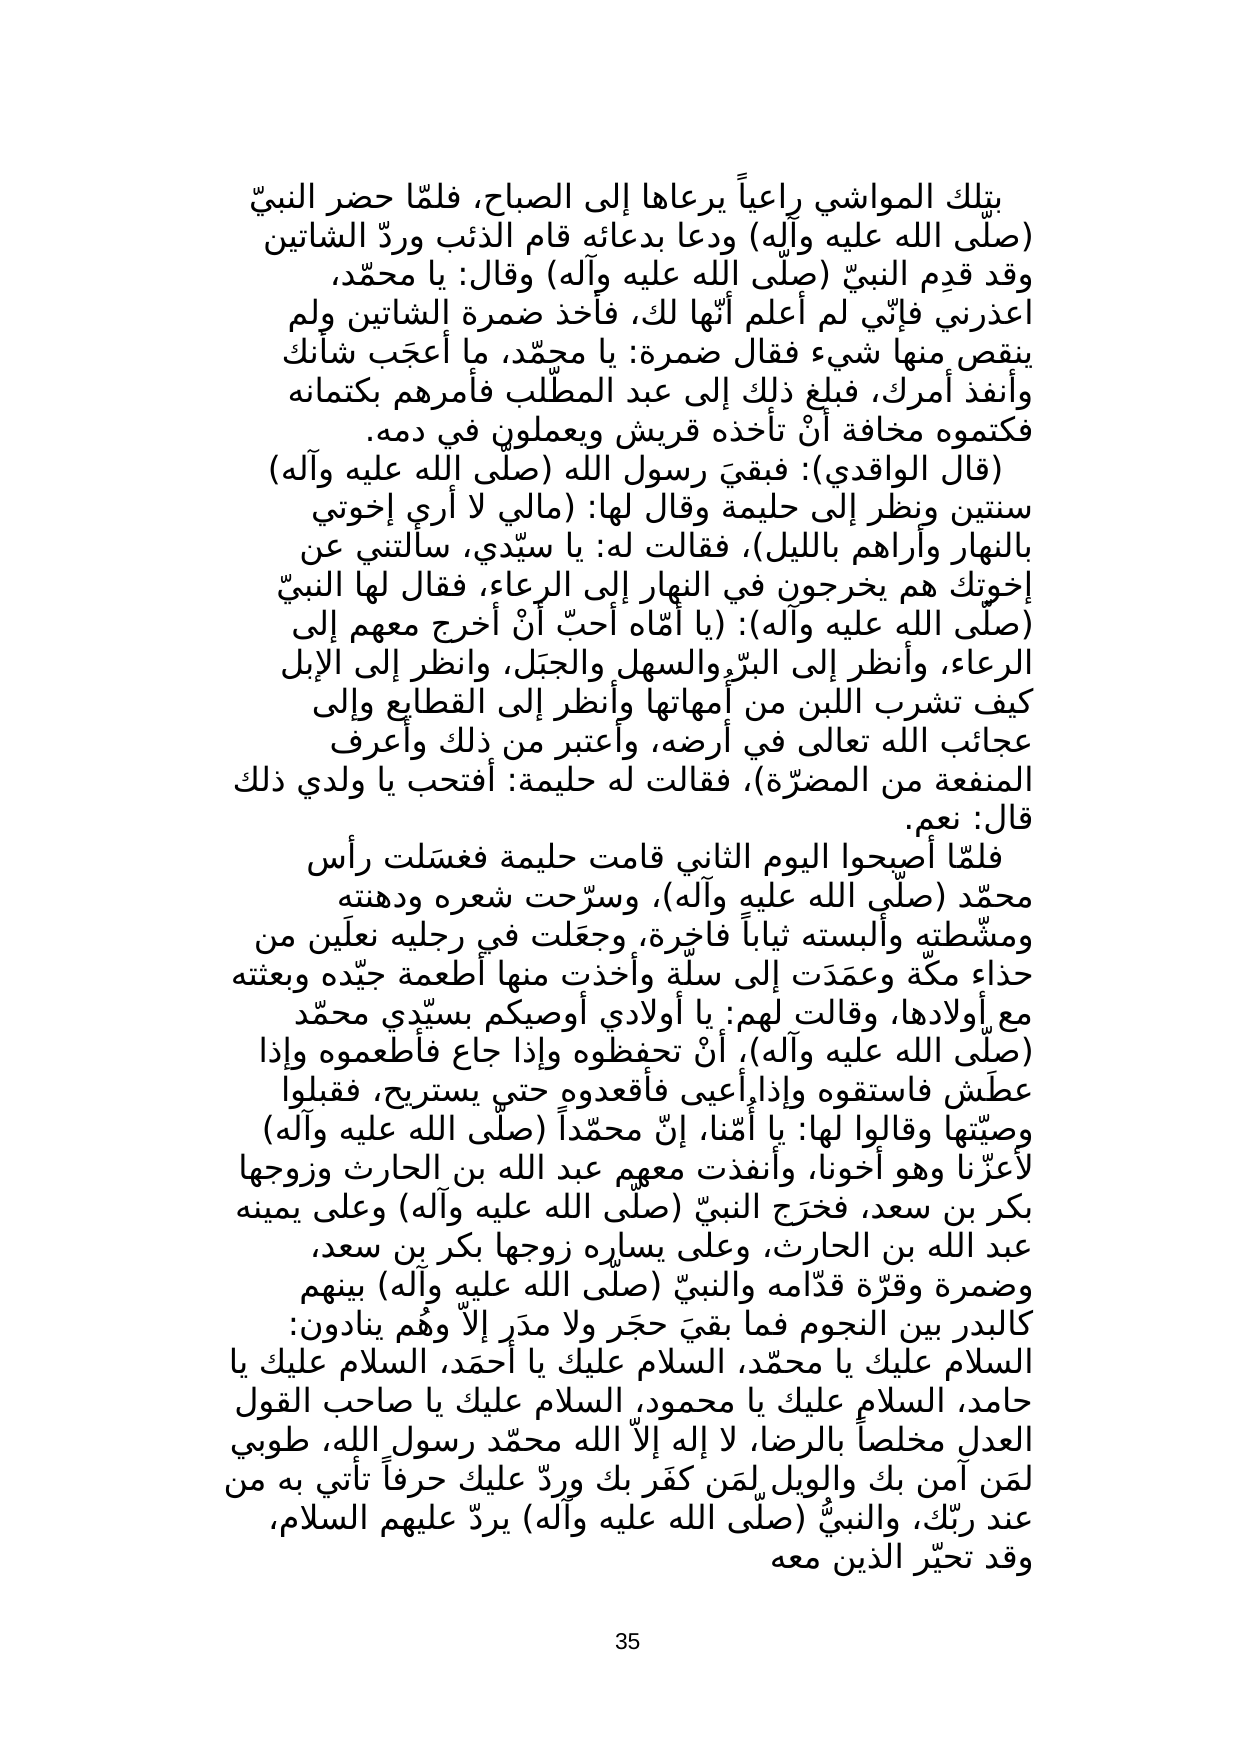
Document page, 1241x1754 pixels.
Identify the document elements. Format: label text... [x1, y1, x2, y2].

text فلمّا أصبحوا اليوم الثاني قامت حليمة فغسَلت رأس محمّد (صلّى الله عليه وآله)، وسرّحت شعره ودهنته ومشّطته وألبسته ثياباً فاخرة، وجعَلت في رجليه نعلَين من حذاء مكّة وعمَدَت إلى سلّة وأخذت منها أطعمة جيّده وبعثته مع أولادها، وقالت لهم: يا أولادي أوصيكم بسيّدي محمّد (صلّى الله عليه وآله)، أنْ تحفظوه وإذا جاع فأطعموه وإذا عطَش فاستقوه وإذا أعيى فأقعدوه حتى يستريح، فقبلوا وصيّتها وقالوا لها: يا أُمّنا، إنّ محمّداً (صلّى الله عليه وآله) لأعزّنا وهو أخونا، وأنفذت معهم عبد الله بن الحارث وزوجها بكر بن سعد، فخرَج النبيّ (صلّى الله عليه وآله) وعلى يمينه عبد الله بن الحارث، وعلى يساره زوجها بكر بن سعد، وضمرة وقرّة قدّامه والنبيّ (صلّى الله عليه وآله) بينهم كالبدر بين النجوم فما بقيَ حجَر ولا مدَر إلاّ وهُم ينادون: السلام عليك يا محمّد، السلام عليك يا أحمَد، السلام عليك يا حامد، السلام عليك يا محمود، السلام عليك يا صاحب القول العدل مخلصاً بالرضا، لا إله إلاّ الله محمّد رسول الله، طوبي لمَن آمن بك والويل لمَن كفَر بك وردّ عليك حرفاً تأتي به من عند ربّك، والنبيُّ (صلّى الله عليه وآله) يردّ عليهم السلام، وقد تحيّر الذين معه [222, 838, 1033, 1576]
text (قال الواقدي): فبقيَ رسول الله (صلّى الله عليه وآله) سنتين ونظر إلى حليمة وقال لها: (مالي لا أرى إخوتي بالنهار وأراهم بالليل)، فقالت له: يا سيّدي، سألتني عن إخوتك هم يخرجون في النهار إلى الرعاء، فقال لها النبيّ (صلّى الله عليه وآله): (يا أمّاه أحبّ أنْ أخرج معهم إلى الرعاء، وأنظر إلى البرّ والسهل والجبَل، وانظر إلى الإبل كيف تشرب اللبن من أُمهاتها وأنظر إلى القطايع وإلى عجائب الله تعالى في أرضه، وأعتبر من ذلك وأعرف المنفعة من المضرّة)، فقالت له حليمة: أفتحب يا ولدي ذلك قال: نعم. [222, 449, 1033, 838]
text بتلك المواشي راعياً يرعاها إلى الصباح، فلمّا حضر النبيّ (صلّى الله عليه وآله) ودعا بدعائه قام الذئب وردّ الشاتين وقد قدِم النبيّ (صلّى الله عليه وآله) وقال: يا محمّد، اعذرني فإنّي لم أعلم أنّها لك، فأخذ ضمرة الشاتين ولم ينقص منها شيء فقال ضمرة: يا محمّد، ما أعجَب شأنك وأنفذ أمرك، فبلغ ذلك إلى عبد المطّلب فأمرهم بكتمانه فكتموه مخافة أنْ تأخذه قريش ويعملون في دمه. [222, 177, 1033, 449]
